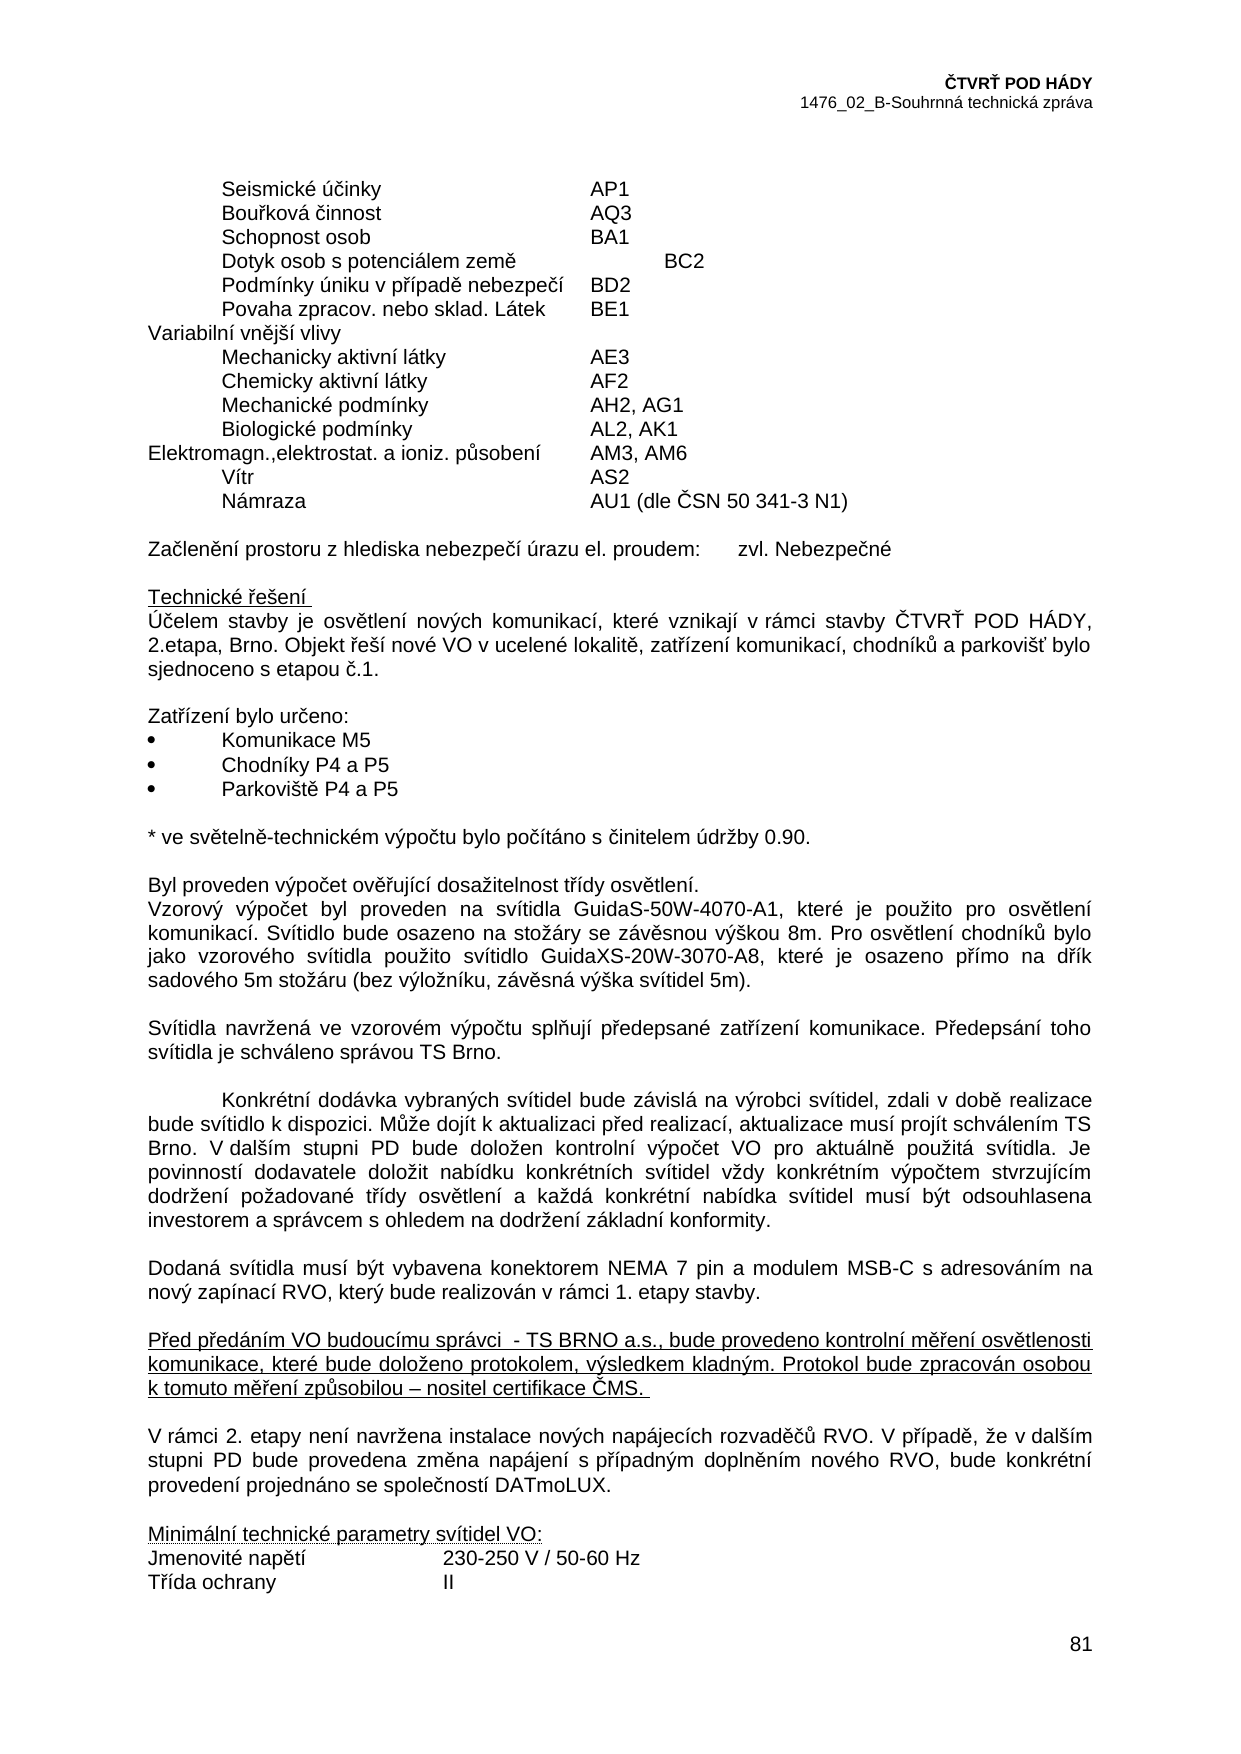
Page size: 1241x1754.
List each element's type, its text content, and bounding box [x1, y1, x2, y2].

text Dodaná svítidla musí být vybavena konektorem NEMA 7 pin a modulem MSB-C s adresováním na nový zapínací RVO, který bude realizován v rámci 1. etapy stavby. [148, 1256, 1093, 1304]
text V rámci 2. etapy není navržena instalace nových napájecích rozvaděčů RVO. V případě, že v dalším stupni PD bude provedena změna napájení s případným doplněním nového RVO, bude konkrétní provedení projednáno se společností DATmoLUX. [148, 1423, 1093, 1498]
text Vzorový výpočet byl proveden na svítidla GuidaS-50W-4070-A1, které je použito pro osvětlení komunikací. Svítidlo bude osazeno na stožáry se závěsnou výškou 8m. Pro osvětlení chodníků bylo jako vzorového svítidla použito svítidlo GuidaXS-20W-3070-A8, které je osazeno přímo na dřík sadového 5m stožáru (bez výložníku, závěsná výška svítidel 5m). [148, 896, 1093, 992]
text Byl proveden výpočet ověřující dosažitelnost třídy osvětlení. [148, 872, 1093, 896]
text Účelem stavby je osvětlení nových komunikací, které vznikají v rámci stavby ČTVRŤ POD HÁDY, 2.etapa, Brno. Objekt řeší nové VO v ucelené lokalitě, zatřízení komunikací, chodníků a parkovišť bylo sjednoceno s etapou č.1. [148, 608, 1093, 680]
text Svítidla navržená ve vzorovém výpočtu splňují předepsané zatřízení komunikace. Předepsání toho svítidla je schváleno správou TS Brno. [148, 1016, 1093, 1064]
text Seismické účinky AP1 [148, 177, 1093, 201]
text Začlenění prostoru z hlediska nebezpečí úrazu el. proudem: zvl. Nebezpečné [148, 537, 1093, 561]
list Chodníky P4 a P5 [148, 752, 1093, 776]
text Bouřková činnost AQ3 [148, 201, 1093, 225]
text Před předáním VO budoucímu správci - TS BRNO a.s., bude provedeno kontrolní měření osvětlenosti komunikace, které bude doloženo protokolem, výsledkem kladným. Protokol bude zpracován osobou k tomuto měření způsobilou – nositel certifikace ČMS. [148, 1328, 1093, 1349]
text Jmenovité napětí 230-250 V / 50-60 Hz [148, 1546, 1093, 1569]
text Schopnost osob BA1 [148, 225, 1093, 249]
text Třída ochrany II [148, 1569, 1093, 1593]
text Biologické podmínky AL2, AK1 [148, 417, 1093, 441]
text Vítr AS2 [148, 465, 1093, 489]
text Technické řešení [148, 584, 1093, 608]
text Zatřízení bylo určeno: [148, 704, 1093, 728]
text Dotyk osob s potenciálem země BC2 [148, 249, 1093, 273]
text Před předáním VO budoucímu správci - TS BRNO a.s., bude provedeno kontrolní měření osvětlenosti komunikace, které bude doloženo protokolem, výsledkem kladným. Protokol bude zpracován osobou k tomuto měření způsobilou – nositel certifikace ČMS. [148, 1350, 1093, 1399]
text Námraza AU1 (dle ČSN 50 341-3 N1) [148, 489, 1093, 513]
text * ve světelně-technickém výpočtu bylo počítáno s činitelem údržby 0.90. [148, 824, 1093, 848]
text Minimální technické parametry svítidel VO: [148, 1522, 1093, 1546]
text Konkrétní dodávka vybraných svítidel bude závislá na výrobci svítidel, zdali v době realizace bude svítidlo k dispozici. Může dojít k aktualizaci před realizací, aktualizace musí projít schválením TS Brno. V dalším stupni PD bude doložen kontrolní výpočet VO pro aktuálně použitá svítidla. Je povinností dodavatele doložit nabídku konkrétních svítidel vždy konkrétním výpočtem stvrzujícím dodržení požadované třídy osvětlení a každá konkrétní nabídka svítidel musí být odsouhlasena investorem a správcem s ohledem na dodržení základní konformity. [148, 1088, 1093, 1232]
list Parkoviště P4 a P5 [148, 776, 1093, 801]
text Elektromagn.,elektrostat. a ioniz. působení AM3, AM6 [148, 441, 1093, 465]
list Komunikace M5 [148, 728, 1093, 752]
text Mechanické podmínky AH2, AG1 [148, 393, 1093, 417]
text Variabilní vnější vlivy [148, 321, 1093, 345]
text Chemicky aktivní látky AF2 [148, 369, 1093, 393]
text Mechanicky aktivní látky AE3 [148, 345, 1093, 369]
text Podmínky úniku v případě nebezpečí BD2 [148, 273, 1093, 297]
text Povaha zpracov. nebo sklad. Látek BE1 [148, 297, 1093, 321]
